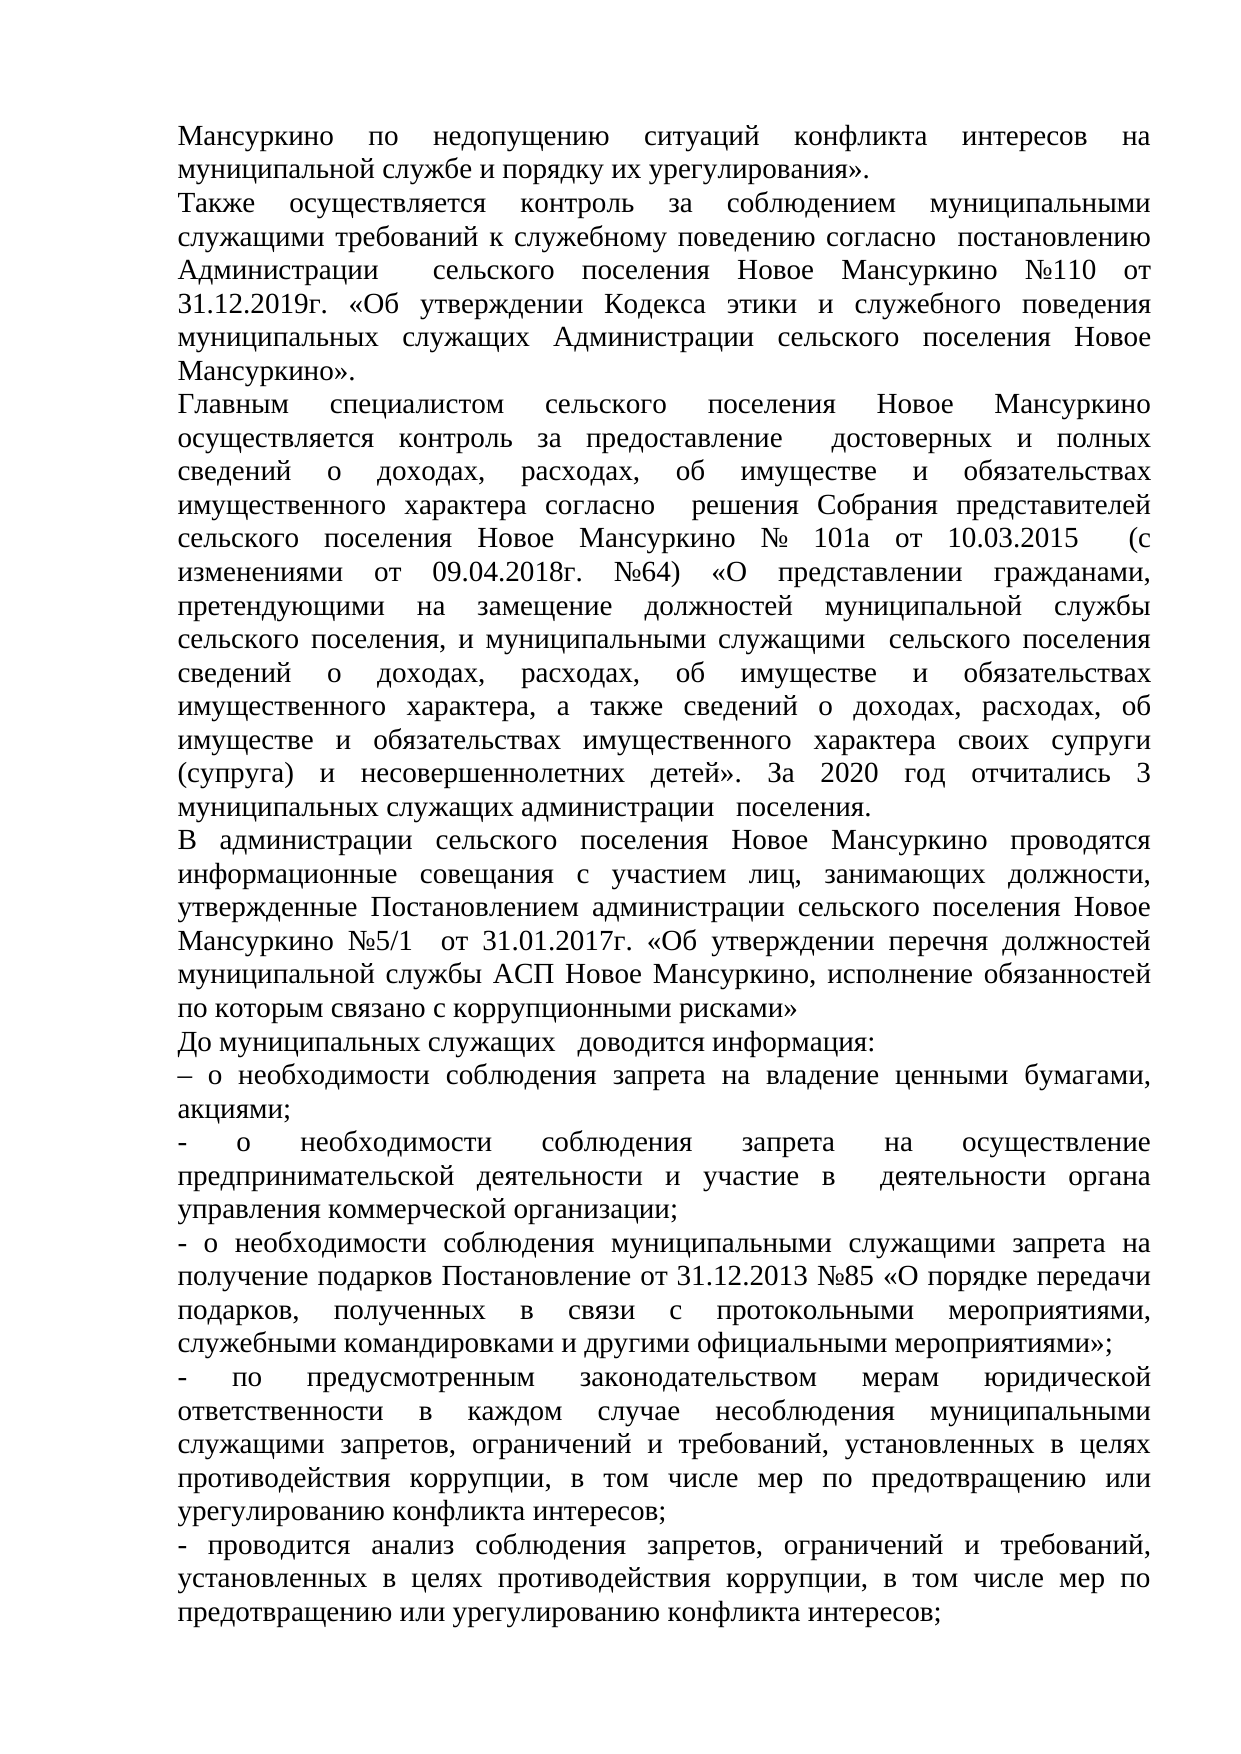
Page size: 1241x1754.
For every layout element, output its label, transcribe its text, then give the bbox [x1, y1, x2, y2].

text До муниципальных служащих доводится информация: [177, 1024, 1152, 1057]
text - по предусмотренным законодательством мерам юридической ответственности в каждом случае несоблюдения муниципальными служащими запретов, ограничений и требований, установленных в целях противодействия коррупции, в том числе мер по предотвращению или урегулированию конфликта интересов; [177, 1359, 1152, 1527]
text - проводится анализ соблюдения запретов, ограничений и требований, установленных в целях противодействия коррупции, в том числе мер по предотвращению или урегулированию конфликта интересов; [177, 1527, 1152, 1627]
text В администрации сельского поселения Новое Мансуркино проводятся информационные совещания с участием лиц, занимающих должности, утвержденные Постановлением администрации сельского поселения Новое Мансуркино №5/1 от 31.01.2017г. «Об утверждении перечня должностей муниципальной службы АСП Новое Мансуркино, исполнение обязанностей по которым связано с коррупционными рисками» [177, 822, 1152, 1024]
text Главным специалистом сельского поселения Новое Мансуркино осуществляется контроль за предоставление достоверных и полных сведений о доходах, расходах, об имуществе и обязательствах имущественного характера согласно решения Собрания представителей сельского поселения Новое Мансуркино № 101а от 10.03.2015 (с изменениями от 09.04.2018г. №64) «О представлении гражданами, претендующими на замещение должностей муниципальной службы сельского поселения, и муниципальными служащими сельского поселения сведений о доходах, расходах, об имуществе и обязательствах имущественного характера, а также сведений о доходах, расходах, об имуществе и обязательствах имущественного характера своих супруги (супруга) и несовершеннолетних детей». За 2020 год отчитались 3 муниципальных служащих администрации поселения. [177, 386, 1152, 822]
text - о необходимости соблюдения запрета на осуществление предпринимательской деятельности и участие в деятельности органа управления коммерческой организации; [177, 1124, 1152, 1225]
text - о необходимости соблюдения муниципальными служащими запрета на получение подарков Постановление от 31.12.2013 №85 «О порядке передачи подарков, полученных в связи с протокольными мероприятиями, служебными командировками и другими официальными мероприятиями»; [177, 1225, 1152, 1359]
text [177, 118, 1152, 185]
text Также осуществляется контроль за соблюдением муниципальными служащими требований к служебному поведению согласно постановлению Администрации сельского поселения Новое Мансуркино №110 от 31.12.2019г. «Об утверждении Кодекса этики и служебного поведения муниципальных служащих Администрации сельского поселения Новое Мансуркино». [177, 185, 1152, 386]
text – о необходимости соблюдения запрета на владение ценными бумагами, акциями; [177, 1057, 1152, 1124]
